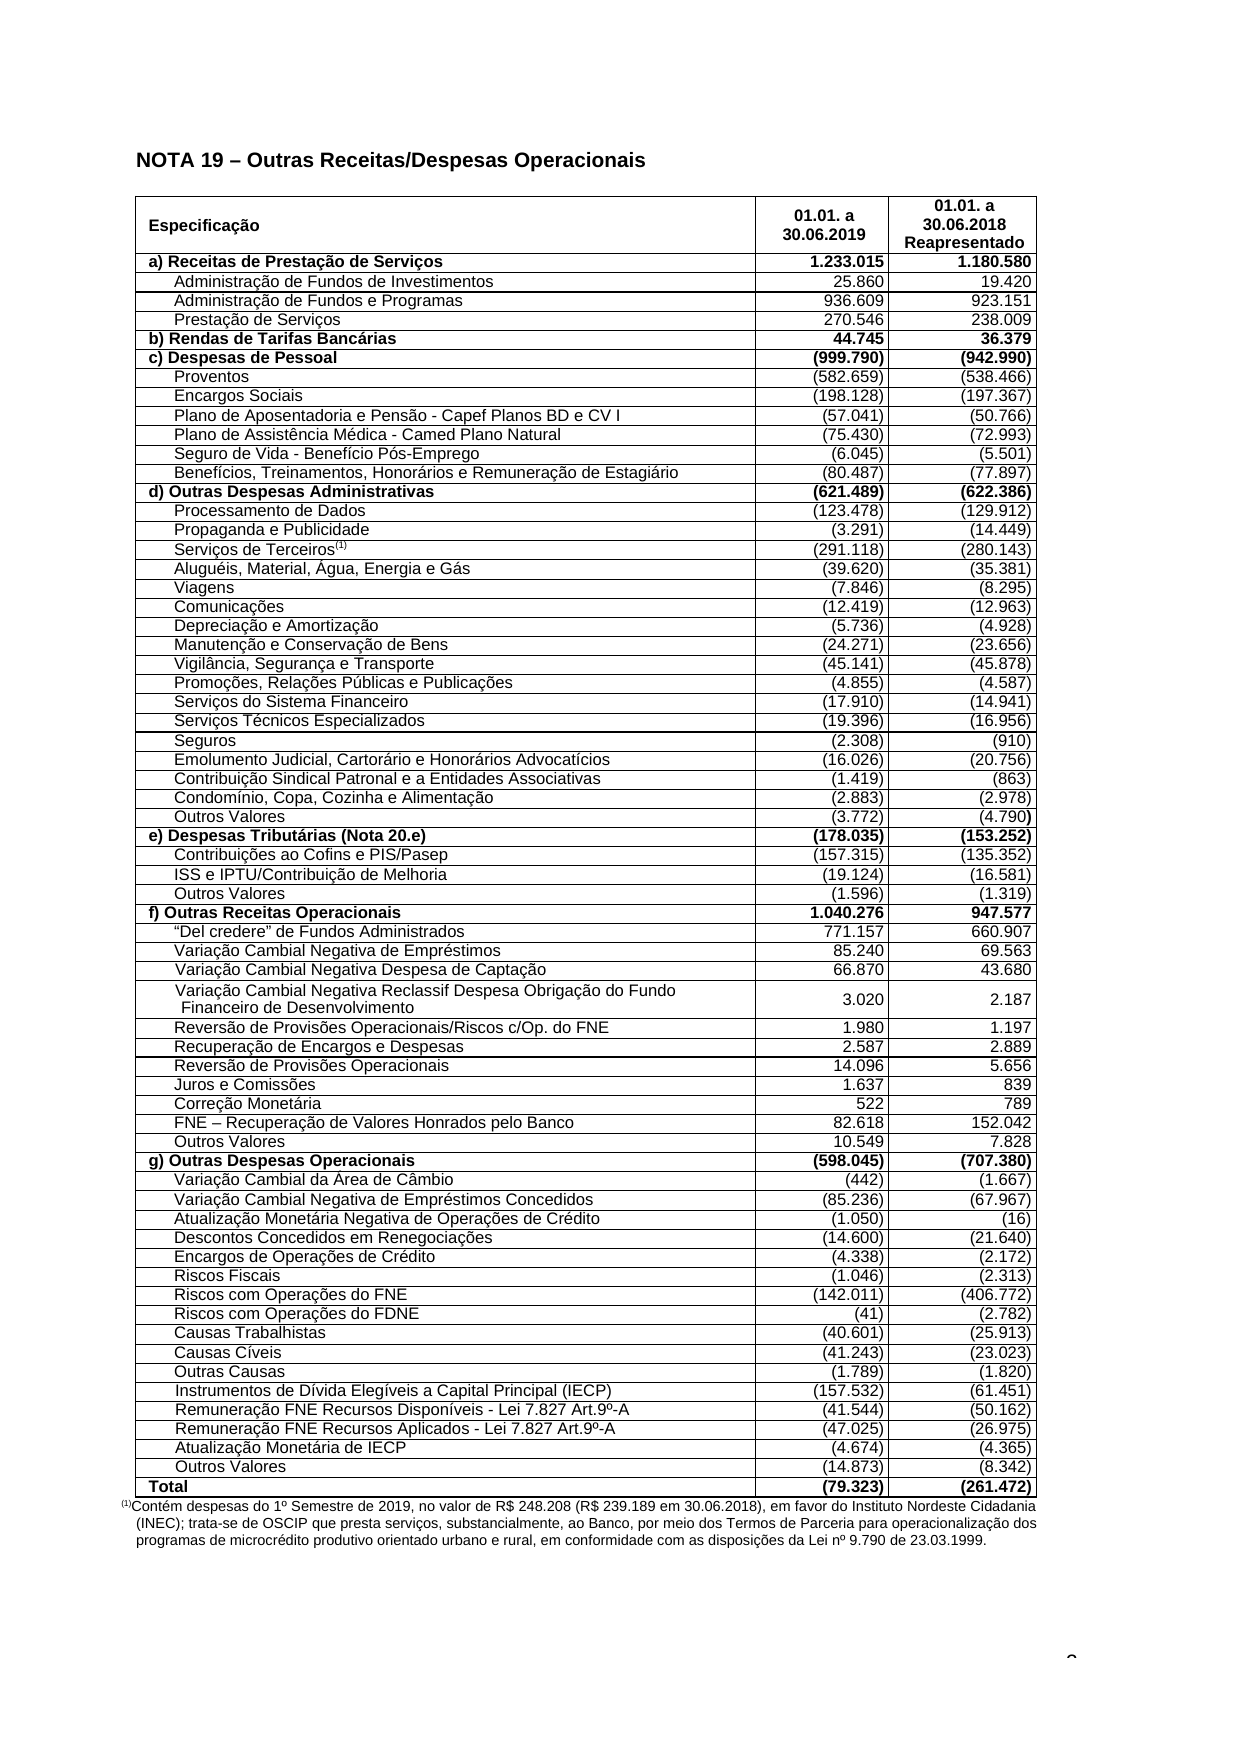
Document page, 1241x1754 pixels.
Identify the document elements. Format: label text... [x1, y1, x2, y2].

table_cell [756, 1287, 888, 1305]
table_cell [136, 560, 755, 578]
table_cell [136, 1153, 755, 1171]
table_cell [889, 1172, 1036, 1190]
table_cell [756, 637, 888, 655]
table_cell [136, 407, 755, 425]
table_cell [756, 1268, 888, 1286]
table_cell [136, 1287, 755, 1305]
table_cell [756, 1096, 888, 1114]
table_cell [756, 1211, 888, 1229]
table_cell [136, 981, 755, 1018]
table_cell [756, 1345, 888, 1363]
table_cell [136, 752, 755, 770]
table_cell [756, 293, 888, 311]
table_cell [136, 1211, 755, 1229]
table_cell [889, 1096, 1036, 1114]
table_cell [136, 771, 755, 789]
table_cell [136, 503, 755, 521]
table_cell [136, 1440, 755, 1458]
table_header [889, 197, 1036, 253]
text (1)Contém despesas do 1º Semestre de 2019, no valor de R$ 248.208 (R$ 239.189 em 30.06.2018), em favor do Instituto Nordeste Cidadania (INEC); trata-se de OSCIP que presta serviços, substancialmente, ao Banco, por meio dos Termos de Parceria para operacionalização dos programas de microcrédito produtivo orientado urbano e rural, em conformidade com as disposições da Lei nº 9.790 de 23.03.1999. [121, 1498, 1038, 1548]
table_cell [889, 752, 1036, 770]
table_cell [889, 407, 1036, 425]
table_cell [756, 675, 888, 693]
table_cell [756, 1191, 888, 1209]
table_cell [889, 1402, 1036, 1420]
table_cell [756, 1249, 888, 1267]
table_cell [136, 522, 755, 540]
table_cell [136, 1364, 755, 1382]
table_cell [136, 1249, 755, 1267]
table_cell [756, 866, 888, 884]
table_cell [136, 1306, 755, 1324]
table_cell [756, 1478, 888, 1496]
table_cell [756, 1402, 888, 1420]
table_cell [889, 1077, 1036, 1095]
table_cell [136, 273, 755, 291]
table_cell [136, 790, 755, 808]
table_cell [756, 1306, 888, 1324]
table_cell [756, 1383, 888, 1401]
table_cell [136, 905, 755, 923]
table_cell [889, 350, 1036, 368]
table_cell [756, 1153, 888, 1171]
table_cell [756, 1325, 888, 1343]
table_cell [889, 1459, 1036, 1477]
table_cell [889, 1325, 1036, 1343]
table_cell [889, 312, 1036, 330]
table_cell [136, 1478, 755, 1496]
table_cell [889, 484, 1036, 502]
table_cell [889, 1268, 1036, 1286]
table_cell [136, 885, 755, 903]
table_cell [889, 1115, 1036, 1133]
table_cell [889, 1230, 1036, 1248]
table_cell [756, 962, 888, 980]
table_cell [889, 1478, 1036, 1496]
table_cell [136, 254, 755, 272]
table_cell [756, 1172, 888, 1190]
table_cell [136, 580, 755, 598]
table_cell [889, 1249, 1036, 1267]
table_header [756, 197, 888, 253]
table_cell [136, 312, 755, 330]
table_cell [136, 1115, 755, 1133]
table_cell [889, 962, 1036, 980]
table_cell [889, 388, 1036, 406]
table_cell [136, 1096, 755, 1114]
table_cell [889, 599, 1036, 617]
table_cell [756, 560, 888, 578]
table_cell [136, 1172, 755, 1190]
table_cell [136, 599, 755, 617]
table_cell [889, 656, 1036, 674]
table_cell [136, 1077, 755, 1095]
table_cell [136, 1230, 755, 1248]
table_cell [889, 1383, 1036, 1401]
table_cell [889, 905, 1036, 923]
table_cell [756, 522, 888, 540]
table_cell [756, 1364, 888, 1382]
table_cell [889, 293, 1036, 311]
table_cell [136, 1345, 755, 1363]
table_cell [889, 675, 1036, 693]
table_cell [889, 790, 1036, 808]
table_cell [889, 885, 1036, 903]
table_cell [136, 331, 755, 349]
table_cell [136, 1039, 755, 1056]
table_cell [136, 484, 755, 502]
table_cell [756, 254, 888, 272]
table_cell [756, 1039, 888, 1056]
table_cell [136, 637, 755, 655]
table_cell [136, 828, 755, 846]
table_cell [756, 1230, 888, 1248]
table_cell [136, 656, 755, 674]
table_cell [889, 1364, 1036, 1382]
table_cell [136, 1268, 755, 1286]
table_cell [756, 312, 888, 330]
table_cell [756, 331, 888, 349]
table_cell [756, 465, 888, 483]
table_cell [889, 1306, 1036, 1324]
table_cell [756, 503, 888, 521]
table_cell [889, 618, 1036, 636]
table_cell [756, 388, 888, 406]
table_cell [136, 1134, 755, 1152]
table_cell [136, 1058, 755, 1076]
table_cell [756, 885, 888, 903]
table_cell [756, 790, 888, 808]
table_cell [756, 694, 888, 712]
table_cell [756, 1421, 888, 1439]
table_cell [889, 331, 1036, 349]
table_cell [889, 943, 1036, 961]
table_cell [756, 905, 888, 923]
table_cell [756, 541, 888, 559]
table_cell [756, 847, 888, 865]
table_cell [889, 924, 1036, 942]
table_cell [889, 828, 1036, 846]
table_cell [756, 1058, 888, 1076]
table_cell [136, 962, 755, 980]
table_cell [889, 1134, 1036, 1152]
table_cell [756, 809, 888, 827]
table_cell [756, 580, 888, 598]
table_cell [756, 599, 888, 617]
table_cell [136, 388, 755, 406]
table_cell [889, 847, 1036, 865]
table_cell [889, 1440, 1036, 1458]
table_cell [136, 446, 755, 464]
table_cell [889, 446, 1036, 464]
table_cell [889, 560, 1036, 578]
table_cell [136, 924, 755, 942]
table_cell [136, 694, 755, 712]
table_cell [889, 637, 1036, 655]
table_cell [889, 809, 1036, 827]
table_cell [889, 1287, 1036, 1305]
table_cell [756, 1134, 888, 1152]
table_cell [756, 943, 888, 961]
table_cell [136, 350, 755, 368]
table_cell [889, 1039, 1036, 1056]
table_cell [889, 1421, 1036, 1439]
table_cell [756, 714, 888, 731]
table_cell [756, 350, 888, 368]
subtitle NOTA 19 – Outras Receitas/Despesas Operacionais [136, 147, 1226, 171]
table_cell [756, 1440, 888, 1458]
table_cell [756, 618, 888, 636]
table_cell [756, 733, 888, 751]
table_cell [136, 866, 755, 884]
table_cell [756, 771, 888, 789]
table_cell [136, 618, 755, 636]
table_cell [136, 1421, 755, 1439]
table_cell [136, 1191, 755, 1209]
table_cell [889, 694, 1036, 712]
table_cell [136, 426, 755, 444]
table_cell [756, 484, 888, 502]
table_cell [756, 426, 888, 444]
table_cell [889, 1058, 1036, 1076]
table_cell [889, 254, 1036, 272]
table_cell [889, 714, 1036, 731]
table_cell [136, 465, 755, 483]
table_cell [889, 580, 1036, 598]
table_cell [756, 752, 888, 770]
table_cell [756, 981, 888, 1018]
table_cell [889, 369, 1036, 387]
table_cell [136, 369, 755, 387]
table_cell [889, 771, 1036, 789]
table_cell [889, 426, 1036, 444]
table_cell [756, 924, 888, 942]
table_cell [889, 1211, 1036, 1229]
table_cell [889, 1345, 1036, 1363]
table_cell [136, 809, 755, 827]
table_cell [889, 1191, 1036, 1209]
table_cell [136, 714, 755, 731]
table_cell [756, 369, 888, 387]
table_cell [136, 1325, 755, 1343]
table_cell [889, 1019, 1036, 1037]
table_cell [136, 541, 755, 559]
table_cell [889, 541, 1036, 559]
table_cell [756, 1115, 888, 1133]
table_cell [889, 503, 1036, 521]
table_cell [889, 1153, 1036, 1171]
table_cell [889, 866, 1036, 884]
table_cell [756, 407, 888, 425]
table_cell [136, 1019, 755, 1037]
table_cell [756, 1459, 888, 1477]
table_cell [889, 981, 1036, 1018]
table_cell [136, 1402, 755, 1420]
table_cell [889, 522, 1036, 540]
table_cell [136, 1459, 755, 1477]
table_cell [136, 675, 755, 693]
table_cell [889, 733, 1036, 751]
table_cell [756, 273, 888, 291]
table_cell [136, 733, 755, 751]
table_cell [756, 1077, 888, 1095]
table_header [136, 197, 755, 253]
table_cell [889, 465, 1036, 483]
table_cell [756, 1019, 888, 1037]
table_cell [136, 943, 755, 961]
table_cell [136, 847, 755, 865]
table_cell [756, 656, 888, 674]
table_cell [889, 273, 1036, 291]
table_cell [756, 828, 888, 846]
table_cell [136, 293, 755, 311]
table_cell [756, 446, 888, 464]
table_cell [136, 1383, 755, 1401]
